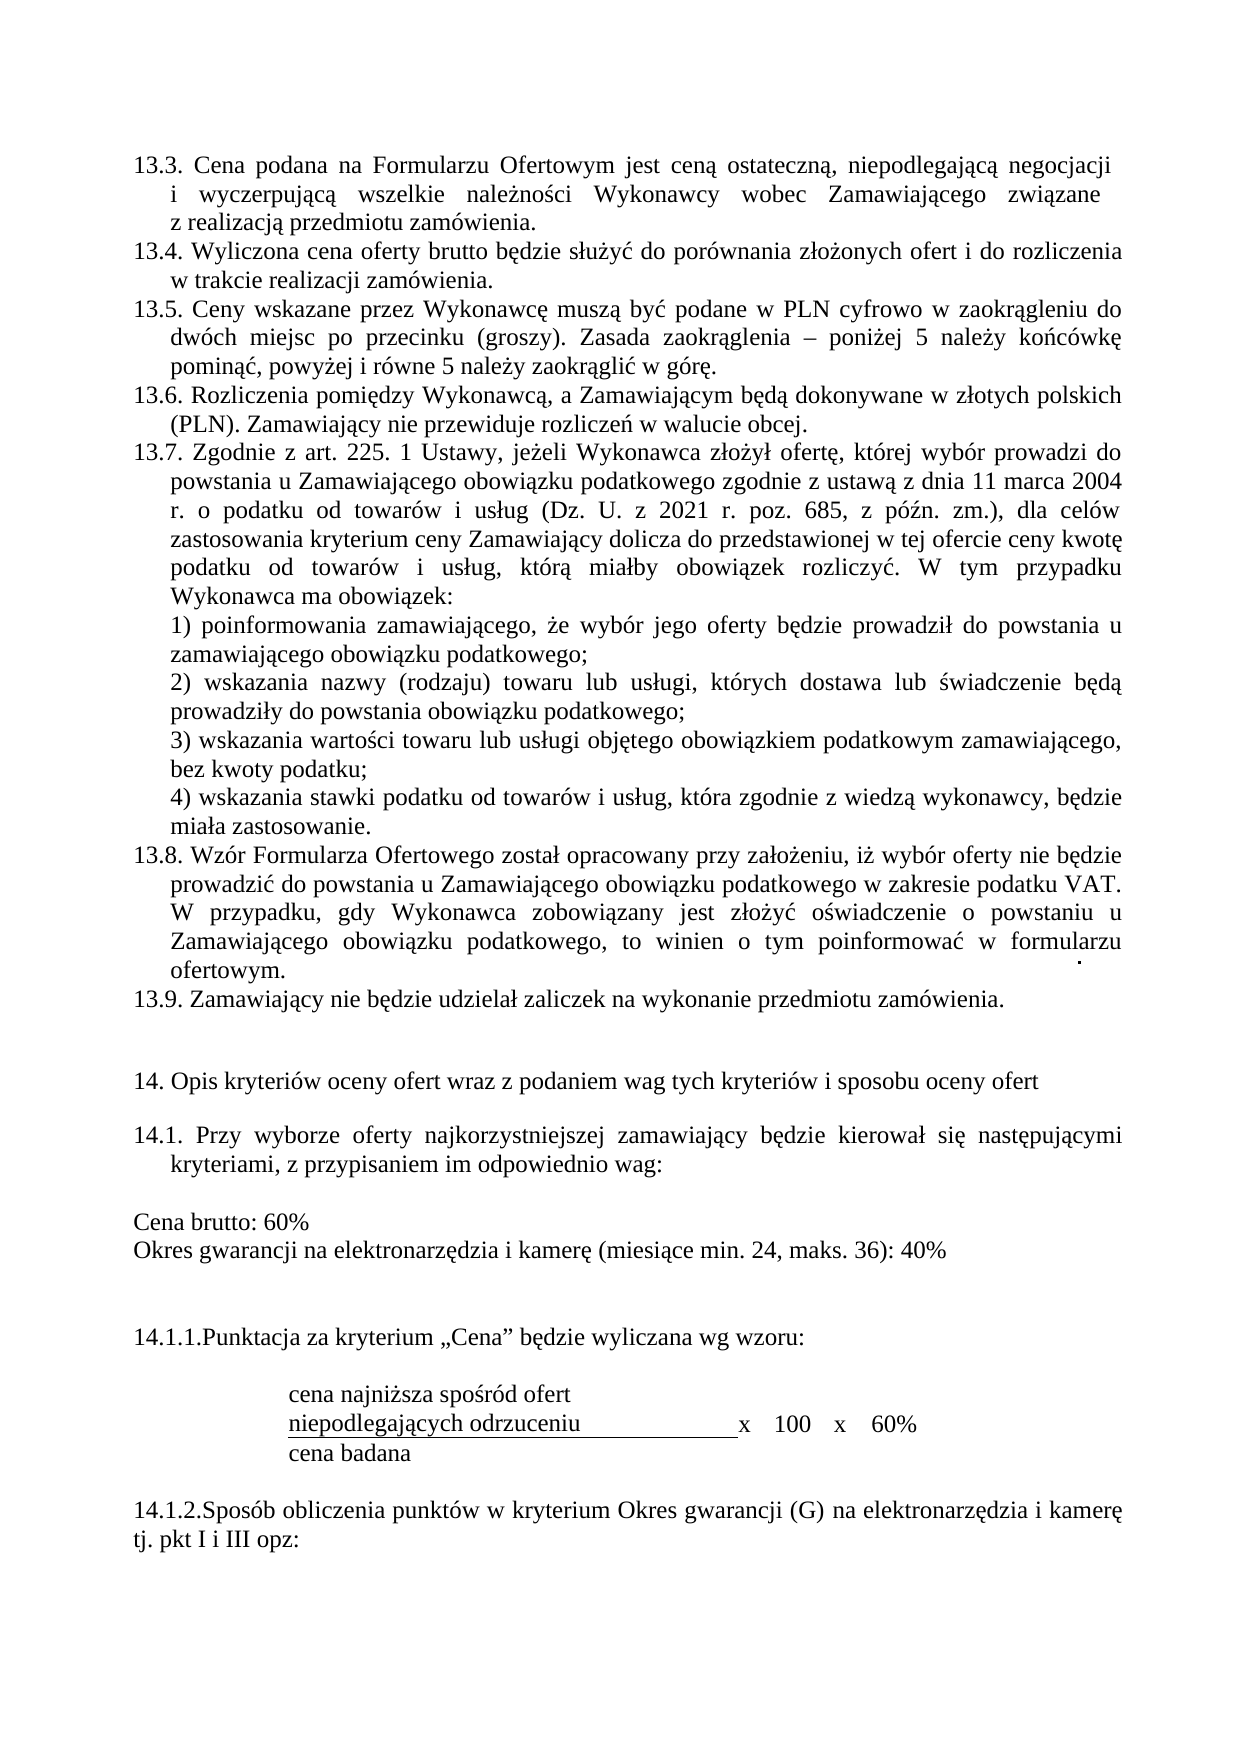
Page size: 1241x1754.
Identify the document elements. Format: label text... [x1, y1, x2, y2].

list 14.1.1.Punktacja za kryterium „Cena” będzie wyliczana wg wzoru: [133, 1322, 1123, 1351]
text Okres gwarancji na elektronarzędzia i kamerę (miesiące min. 24, maks. 36): 40% [133, 1236, 1123, 1264]
text 14.1.2.Sposób obliczenia punktów w kryterium Okres gwarancji (G) na elektronarzędzia i kamerę tj. pkt I i III opz: [133, 1496, 1123, 1553]
text 13.6. Rozliczenia pomiędzy Wykonawcą, a Zamawiającym będą dokonywane w złotych polskich (PLN). Zamawiający nie przewiduje rozliczeń w walucie obcej. [133, 380, 1123, 437]
text 3) wskazania wartości towaru lub usługi objętego obowiązkiem podatkowym zamawiającego, bez kwoty podatku; [133, 725, 1123, 782]
text 14. Opis kryteriów oceny ofert wraz z podaniem wag tych kryteriów i sposobu oceny ofert [133, 1066, 1123, 1095]
text 13.8. Wzór Formularza Ofertowego został opracowany przy założeniu, iż wybór oferty nie będzie prowadzić do powstania u Zamawiającego obowiązku podatkowego w zakresie podatku VAT. W przypadku, gdy Wykonawca zobowiązany jest złożyć oświadczenie o powstaniu u Zamawiającego obowiązku podatkowego, to winien o tym poinformować w formularzu ofertowym. [133, 840, 1123, 984]
text 13.9. Zamawiający nie będzie udzielał zaliczek na wykonanie przedmiotu zamówienia. [133, 984, 1123, 1012]
text 13.5. Ceny wskazane przez Wykonawcę muszą być podane w PLN cyfrowo w zaokrągleniu do dwóch miejsc po przecinku (groszy). Zasada zaokrąglenia – poniżej 5 należy końcówkę pominąć, powyżej i równe 5 należy zaokrąglić w górę. [133, 294, 1123, 380]
table_cell cena badana [288, 1438, 738, 1467]
text 13.4. Wyliczona cena oferty brutto będzie służyć do porównania złożonych ofert i do rozliczenia w trakcie realizacji zamówienia. [133, 236, 1123, 294]
text Cena brutto: 60% [133, 1207, 1123, 1236]
table_header x [834, 1380, 871, 1467]
text 13.3. Cena podana na Formularzu Ofertowym jest ceną ostateczną, niepodlegającą negocjacji i wyczerpującą wszelkie należności Wykonawcy wobec Zamawiającego związane z realizacją przedmiotu zamówienia. [133, 150, 1123, 236]
table_header x [738, 1380, 774, 1467]
text 14.1. Przy wyborze oferty najkorzystniejszej zamawiający będzie kierował się następującymi kryteriami, z przypisaniem im odpowiednio wag: [133, 1121, 1123, 1178]
table_header 100 [774, 1380, 834, 1467]
text 13.7. Zgodnie z art. 225. 1 Ustawy, jeżeli Wykonawca złożył ofertę, której wybór prowadzi do powstania u Zamawiającego obowiązku podatkowego zgodnie z ustawą z dnia 11 marca 2004 r. o podatku od towarów i usług (Dz. U. z 2021 r. poz. 685, z późn. zm.), dla celów zastosowania kryterium ceny Zamawiający dolicza do przedstawionej w tej ofercie ceny kwotę podatku od towarów i usług, którą miałby obowiązek rozliczyć. W tym przypadku Wykonawca ma obowiązek: [133, 437, 1123, 610]
text 1) poinformowania zamawiającego, że wybór jego oferty będzie prowadził do powstania u zamawiającego obowiązku podatkowego; [133, 610, 1123, 667]
table_header 60% [871, 1380, 968, 1467]
table_header cena najniższa spośród ofert niepodlegających odrzuceniu [288, 1380, 738, 1437]
text 4) wskazania stawki podatku od towarów i usług, która zgodnie z wiedzą wykonawcy, będzie miała zastosowanie. [133, 782, 1123, 840]
text 2) wskazania nazwy (rodzaju) towaru lub usługi, których dostawa lub świadczenie będą prowadziły do powstania obowiązku podatkowego; [133, 667, 1123, 725]
